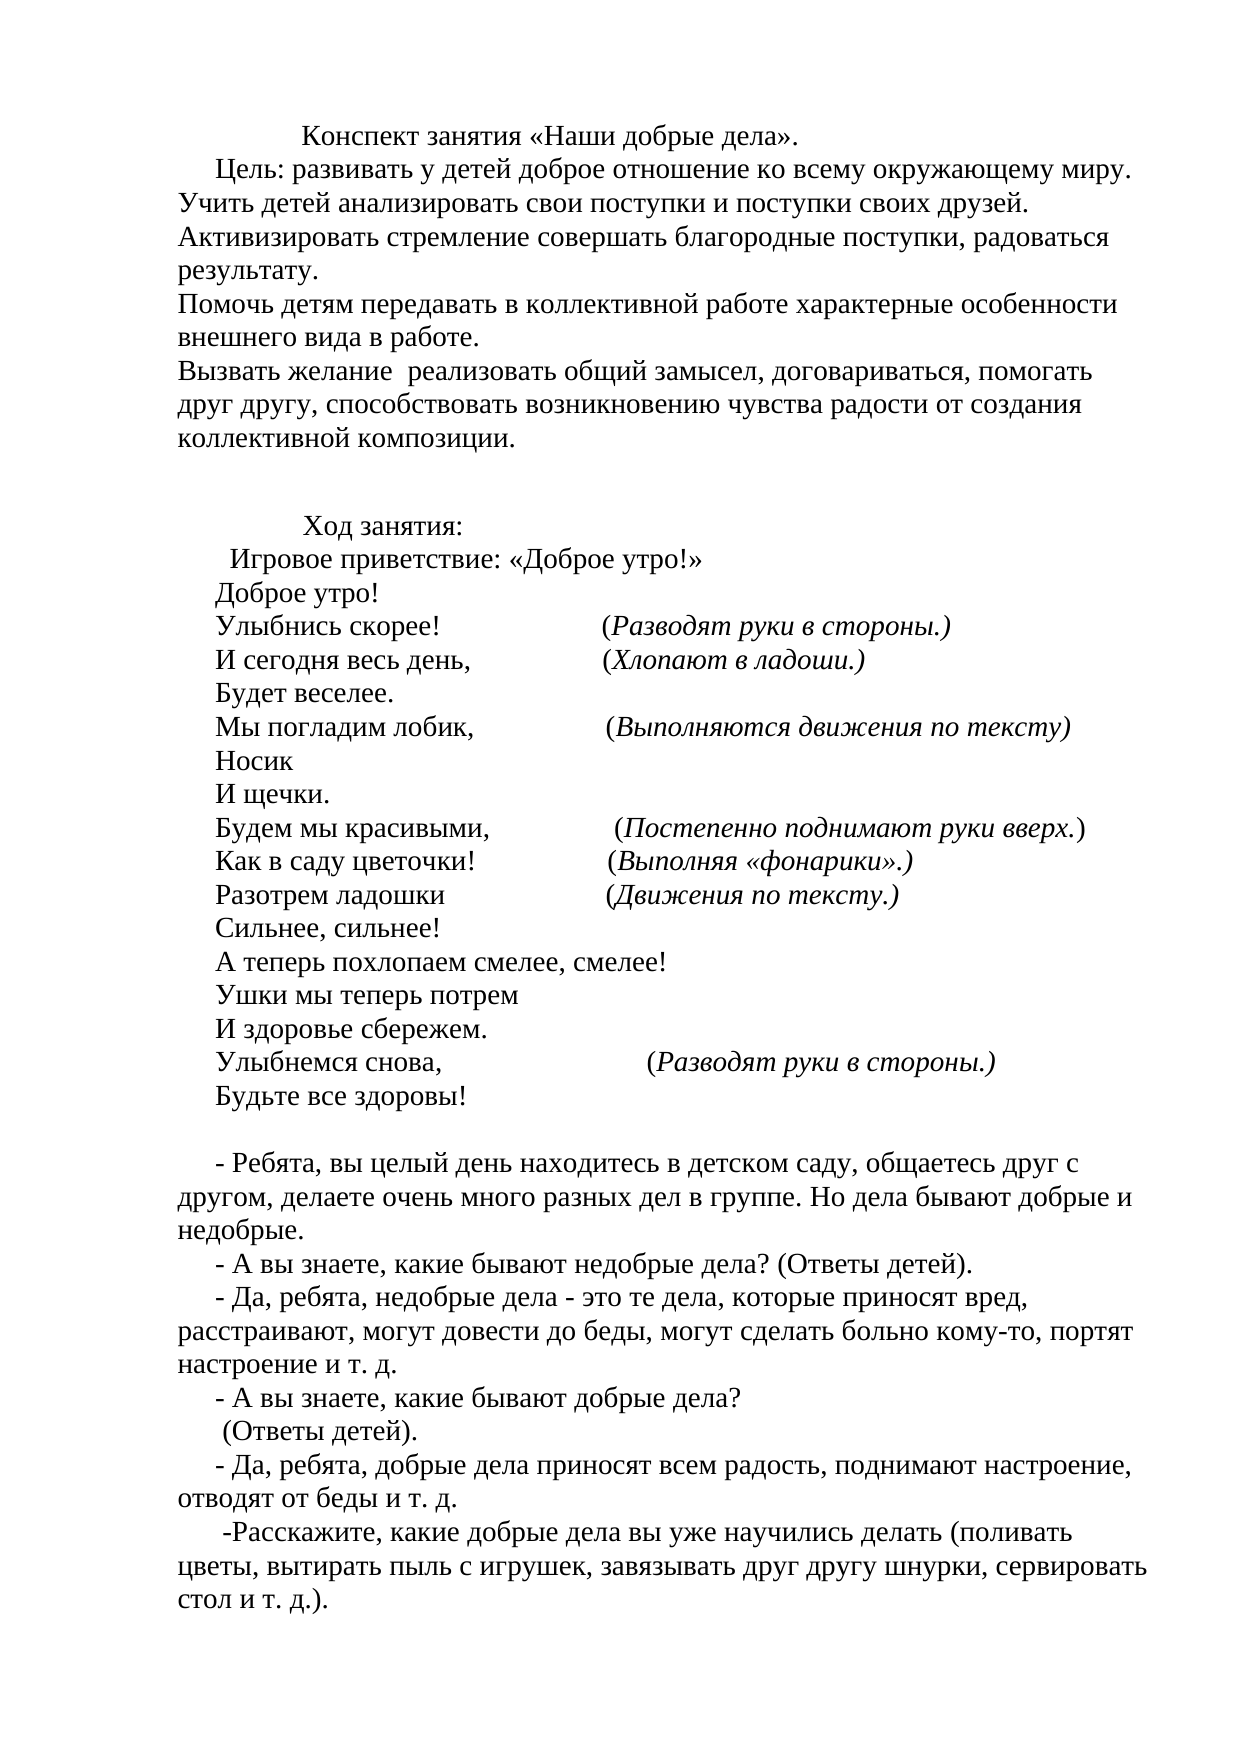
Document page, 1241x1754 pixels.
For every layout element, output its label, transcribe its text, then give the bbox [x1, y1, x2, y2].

text Доброе утро! [177, 575, 1152, 608]
text Носик [177, 743, 1152, 776]
text А теперь похлопаем смелее, смелее! [177, 944, 1152, 977]
text Разотрем ладошки (Движения по тексту.) [177, 877, 1152, 910]
text -Расскажите, какие добрые дела вы уже научились делать (поливать цветы, вытирать пыль с игрушек, завязывать друг другу шнурки, сервировать стол и т. д.). [177, 1514, 1152, 1615]
text Будет веселее. [177, 676, 1152, 709]
text - А вы знаете, какие бывают добрые дела? [177, 1380, 1152, 1413]
text Улыбнись скорее! (Разводят руки в стороны.) [177, 608, 1152, 642]
text (Ответы детей). [177, 1413, 1152, 1447]
text Игровое приветствие: «Доброе утро!» [177, 541, 1152, 575]
text И здоровье сбережем. [177, 1011, 1152, 1044]
text - Да, ребята, добрые дела приносят всем радость, поднимают настроение, отводят от беды и т. д. [177, 1447, 1152, 1514]
text Ушки мы теперь потрем [177, 977, 1152, 1011]
text И сегодня весь день, (Хлопают в ладоши.) [177, 642, 1152, 676]
text Цель: развивать у детей доброе отношение ко всему окружающему миру. Учить детей анализировать свои поступки и поступки своих друзей. Активизировать стремление совершать благородные поступки, радоваться результату. Помочь детям передавать в коллективной работе характерные особенности внешнего вида в работе. Вызвать желание реализовать общий замысел, договариваться, помогать друг другу, способствовать возникновению чувства радости от создания коллективной композиции. [177, 152, 1152, 453]
text - Да, ребята, недобрые дела - это те дела, которые приносят вред, расстраивают, могут довести до беды, могут сделать больно кому-то, портят настроение и т. д. [177, 1279, 1152, 1380]
text И щечки. [177, 776, 1152, 810]
text - А вы знаете, какие бывают недобрые дела? (Ответы детей). [177, 1246, 1152, 1279]
text Сильнее, сильнее! [177, 910, 1152, 944]
text Как в саду цветочки! (Выполняя «фонарики».) [177, 843, 1152, 877]
text Мы погладим лобик, (Выполняются движения по тексту) [177, 709, 1152, 743]
text - Ребята, вы целый день находитесь в детском саду, общаетесь друг с другом, делаете очень много разных дел в группе. Но дела бывают добрые и недобрые. [177, 1145, 1152, 1246]
text Будем мы красивыми, (Постепенно поднимают руки вверх.) [177, 810, 1152, 843]
text Ход занятия: [177, 508, 1152, 541]
text Улыбнемся снова, (Разводят руки в стороны.) [177, 1044, 1152, 1078]
text Будьте все здоровы! [177, 1078, 1152, 1112]
text Конспект занятия «Наши добрые дела». [177, 118, 1152, 152]
